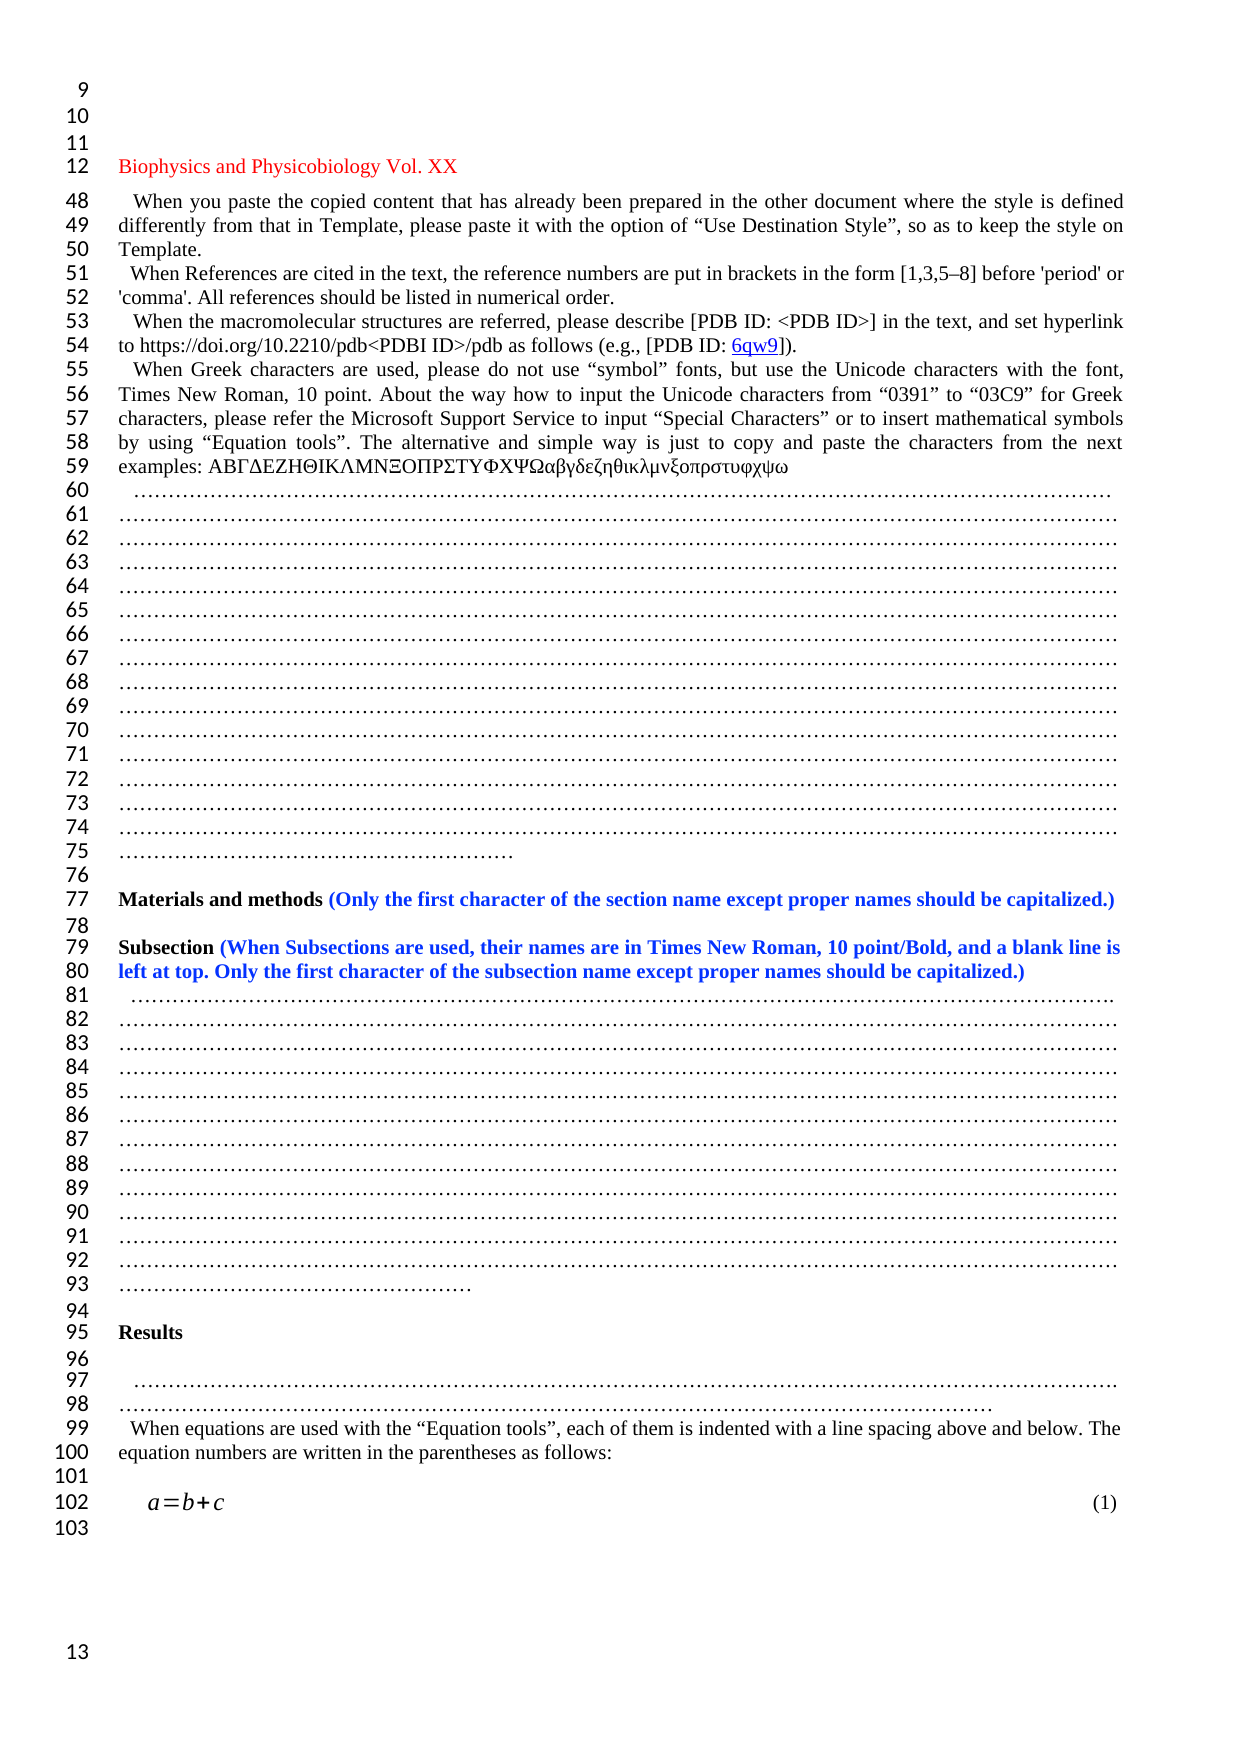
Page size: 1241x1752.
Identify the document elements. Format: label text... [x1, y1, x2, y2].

text Subsection (When Subsections are used, their names are in Times New Roman, 10 point/Bold, and a blank line is left at top. Only the first character of the subsection name except proper names should be capitalized.) [118, 935, 1122, 983]
text Results [118, 1320, 1122, 1344]
text When you paste the copied content that has already been prepared in the other document where the style is defined differently from that in Template, please paste it with the option of “Use Destination Style”, so as to keep the style on Template. [118, 189, 1125, 261]
text When Greek characters are used, please do not use “symbol” fonts, but use the Unicode characters with the font, Times New Roman, 10 point. About the way how to input the Unicode characters from “0391” to “03C9” for Greek characters, please refer the Microsoft Support Service to input “Special Characters” or to insert mathematical symbols by using “Equation tools”. The alternative and simple way is just to copy and paste the characters from the next examples: ΑΒΓΔΕΖΗΘΙΚΛΜΝΞΟΠΡΣΤΥΦΧΨΩαβγδεζηθικλμνξοπρστυφχψω [118, 357, 1125, 478]
text …………………………………………………………………………………………………………………………….……………………………………………………………………………………………………………… [118, 1368, 1122, 1416]
text ……………………………………………………………………………………………………………………………………………………………………………………………………………………………………………………………………………………………………………………………………………………………………………………………………………………………………………………………………………………………………………………………………………………………………………………………………………………………………………………………………………………………………………………………………………………………………………………………………………………………………………………………………………………………………………………………………………………………………………………………………………………………………………………………………………………………………………………………………………………………………………………………………………………………………………………………………………………………………………………………………………………………………………………………………………………………………………………………………………………………………………………………………………………………………………………………………………………………………………………………………………………………………………………………………………………………………………………………………………………………………………………………………………………………………………………………………………………………………………………………………………………………………………… [118, 478, 1125, 863]
text When the macromolecular structures are referred, please describe [PDB ID: <PDB ID>] in the text, and set hyperlink to https://doi.org/10.2210/pdb<PDBI ID>/pdb as follows (e.g., [PDB ID: 6qw9]). [118, 309, 1125, 357]
text (1) [133, 1488, 1122, 1516]
text …………………………………………………………………………………………………………………………….…………………………………………………………………………………………………………………………………………………………………………………………………………………………………………………………………………………………………………………………………………………………………………………………………………………………………………………………………………………………………………………………………………………………………………………………………………………………………………………………………………………………………………………………………………………………………………………………………………………………………………………………………………………………………………………………………………………………………………………………………………………………………………………………………………………………………………………………………………………………………………………………………………………………………………………………………………………………………………………………………………………………………………………………………………………………………………………………………………………………………………… [118, 983, 1125, 1296]
text When equations are used with the “Equation tools”, each of them is indented with a line spacing above and below. The equation numbers are written in the parentheses as follows: [118, 1416, 1122, 1464]
text When References are cited in the text, the reference numbers are put in brackets in the form [1,3,5–8] before 'period' or 'comma'. All references should be listed in numerical order. [118, 261, 1125, 309]
text Materials and methods (Only the first character of the section name except proper names should be capitalized.) [118, 887, 1122, 911]
